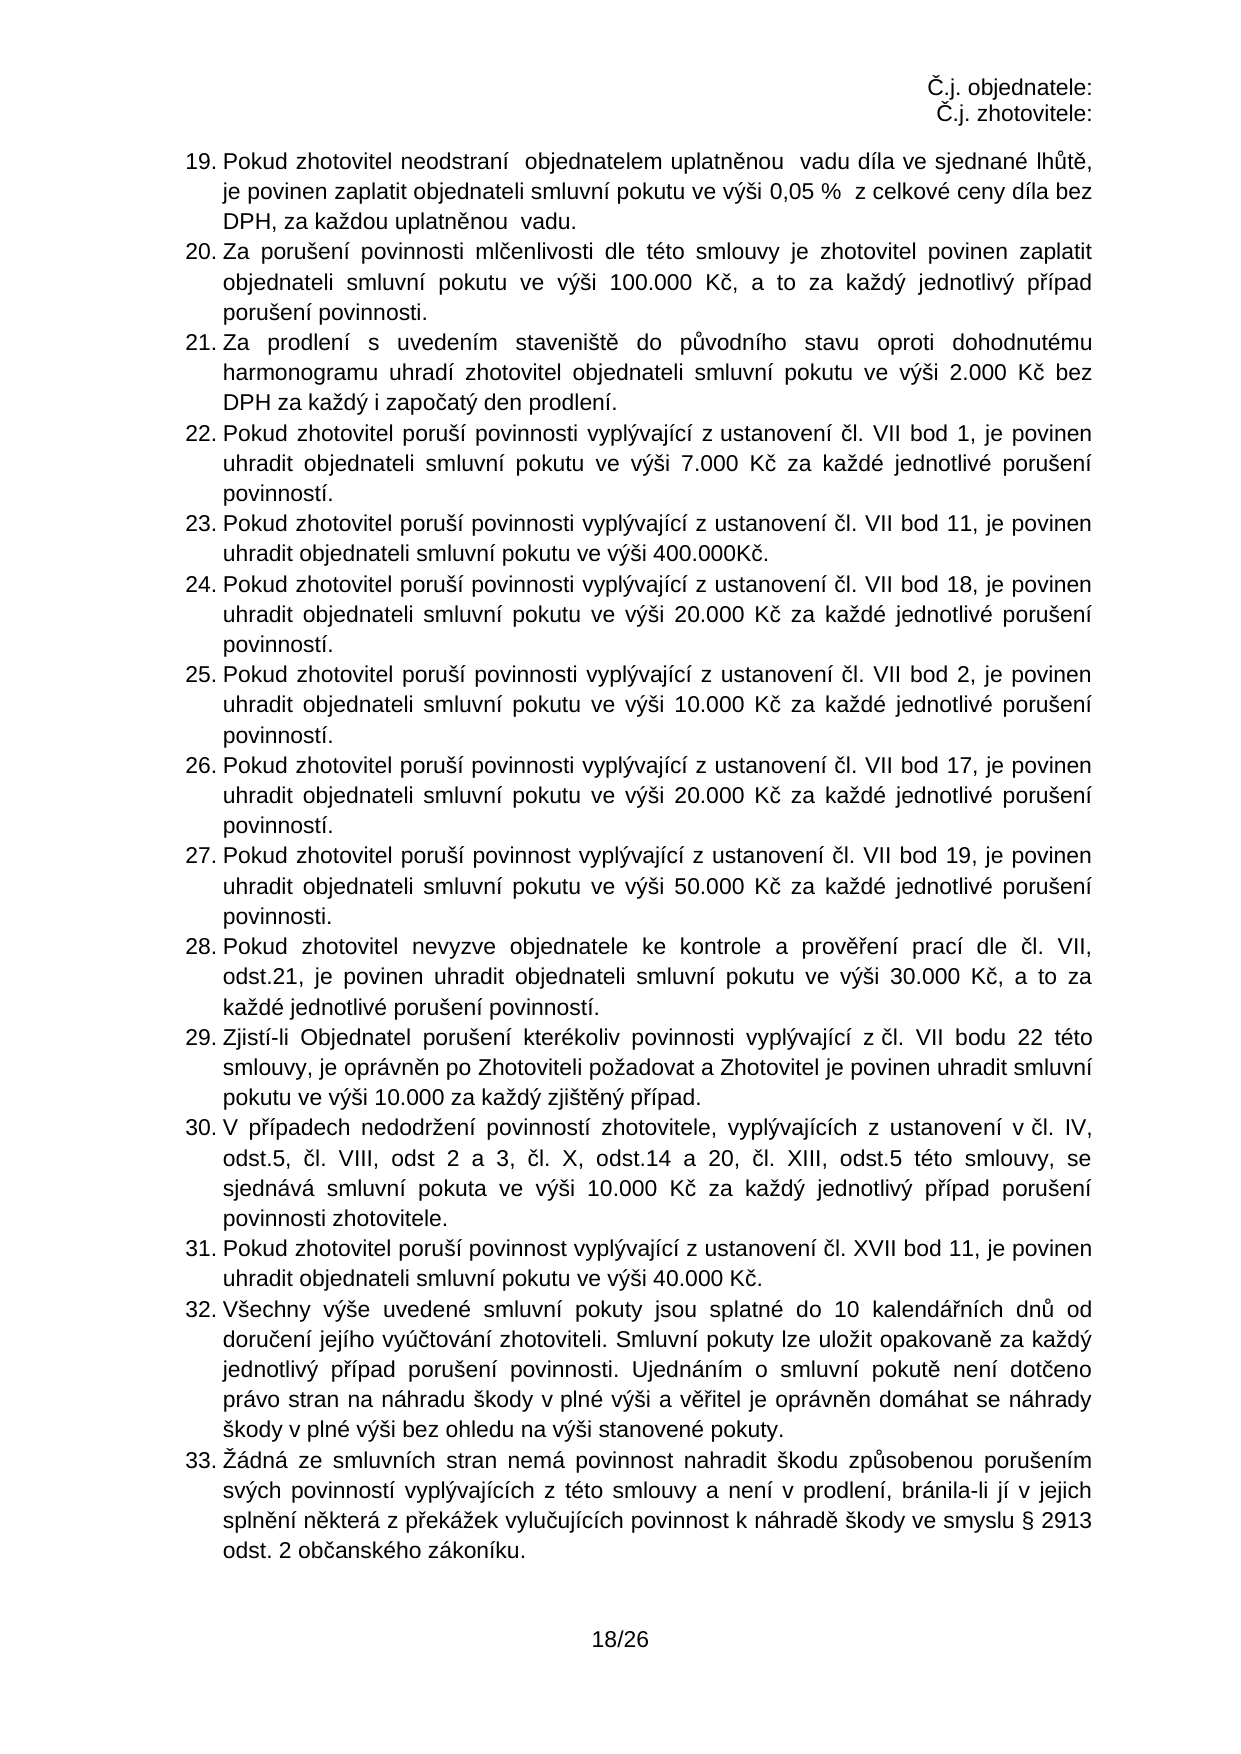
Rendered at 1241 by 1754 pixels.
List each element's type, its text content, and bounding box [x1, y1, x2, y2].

list Za prodlení s uvedením staveniště do původního stavu oproti dohodnutému harmonogramu uhradí zhotovitel objednateli smluvní pokutu ve výši 2.000 Kč bez DPH za každý i započatý den prodlení. [185, 329, 1093, 416]
list Zjistí-li Objednatel porušení kterékoliv povinnosti vyplývající z čl. VII bodu 22 této smlouvy, je oprávněn po Zhotoviteli požadovat a Zhotovitel je povinen uhradit smluvní pokutu ve výši 10.000 za každý zjištěný případ. [185, 1024, 1093, 1110]
list Pokud zhotovitel neodstraní objednatelem uplatněnou vadu díla ve sjednané lhůtě, je povinen zaplatit objednateli smluvní pokutu ve výši 0,05 % z celkové ceny díla bez DPH, za každou uplatněnou vadu. [185, 148, 1093, 234]
list Pokud zhotovitel poruší povinnost vyplývající z ustanovení čl. VII bod 19, je povinen uhradit objednateli smluvní pokutu ve výši 50.000 Kč za každé jednotlivé porušení povinnosti. [185, 842, 1093, 929]
list Pokud zhotovitel poruší povinnosti vyplývající z ustanovení čl. VII bod 2, je povinen uhradit objednateli smluvní pokutu ve výši 10.000 Kč za každé jednotlivé porušení povinností. [185, 661, 1093, 748]
list V případech nedodržení povinností zhotovitele, vyplývajících z ustanovení v čl. IV, odst.5, čl. VIII, odst 2 a 3, čl. X, odst.14 a 20, čl. XIII, odst.5 této smlouvy, se sjednává smluvní pokuta ve výši 10.000 Kč za každý jednotlivý případ porušení povinnosti zhotovitele. [185, 1114, 1093, 1231]
list Za porušení povinnosti mlčenlivosti dle této smlouvy je zhotovitel povinen zaplatit objednateli smluvní pokutu ve výši 100.000 Kč, a to za každý jednotlivý případ porušení povinnosti. [185, 238, 1093, 325]
list Žádná ze smluvních stran nemá povinnost nahradit škodu způsobenou porušením svých povinností vyplývajících z této smlouvy a není v prodlení, bránila-li jí v jejich splnění některá z překážek vylučujících povinnost k náhradě škody ve smyslu § 2913 odst. 2 občanského zákoníku. [185, 1447, 1093, 1563]
list Pokud zhotovitel poruší povinnost vyplývající z ustanovení čl. XVII bod 11, je povinen uhradit objednateli smluvní pokutu ve výši 40.000 Kč. [185, 1235, 1093, 1292]
list Pokud zhotovitel poruší povinnosti vyplývající z ustanovení čl. VII bod 11, je povinen uhradit objednateli smluvní pokutu ve výši 400.000Kč. [185, 510, 1093, 567]
list Pokud zhotovitel poruší povinnosti vyplývající z ustanovení čl. VII bod 17, je povinen uhradit objednateli smluvní pokutu ve výši 20.000 Kč za každé jednotlivé porušení povinností. [185, 752, 1093, 838]
list Všechny výše uvedené smluvní pokuty jsou splatné do 10 kalendářních dnů od doručení jejího vyúčtování zhotoviteli. Smluvní pokuty lze uložit opakovaně za každý jednotlivý případ porušení povinnosti. Ujednáním o smluvní pokutě není dotčeno právo stran na náhradu škody v plné výši a věřitel je oprávněn domáhat se náhrady škody v plné výši bez ohledu na výši stanovené pokuty. [185, 1296, 1093, 1443]
list Pokud zhotovitel poruší povinnosti vyplývající z ustanovení čl. VII bod 18, je povinen uhradit objednateli smluvní pokutu ve výši 20.000 Kč za každé jednotlivé porušení povinností. [185, 571, 1093, 657]
list Pokud zhotovitel nevyzve objednatele ke kontrole a prověření prací dle čl. VII, odst.21, je povinen uhradit objednateli smluvní pokutu ve výši 30.000 Kč, a to za každé jednotlivé porušení povinností. [185, 933, 1093, 1020]
list Pokud zhotovitel poruší povinnosti vyplývající z ustanovení čl. VII bod 1, je povinen uhradit objednateli smluvní pokutu ve výši 7.000 Kč za každé jednotlivé porušení povinností. [185, 419, 1093, 506]
